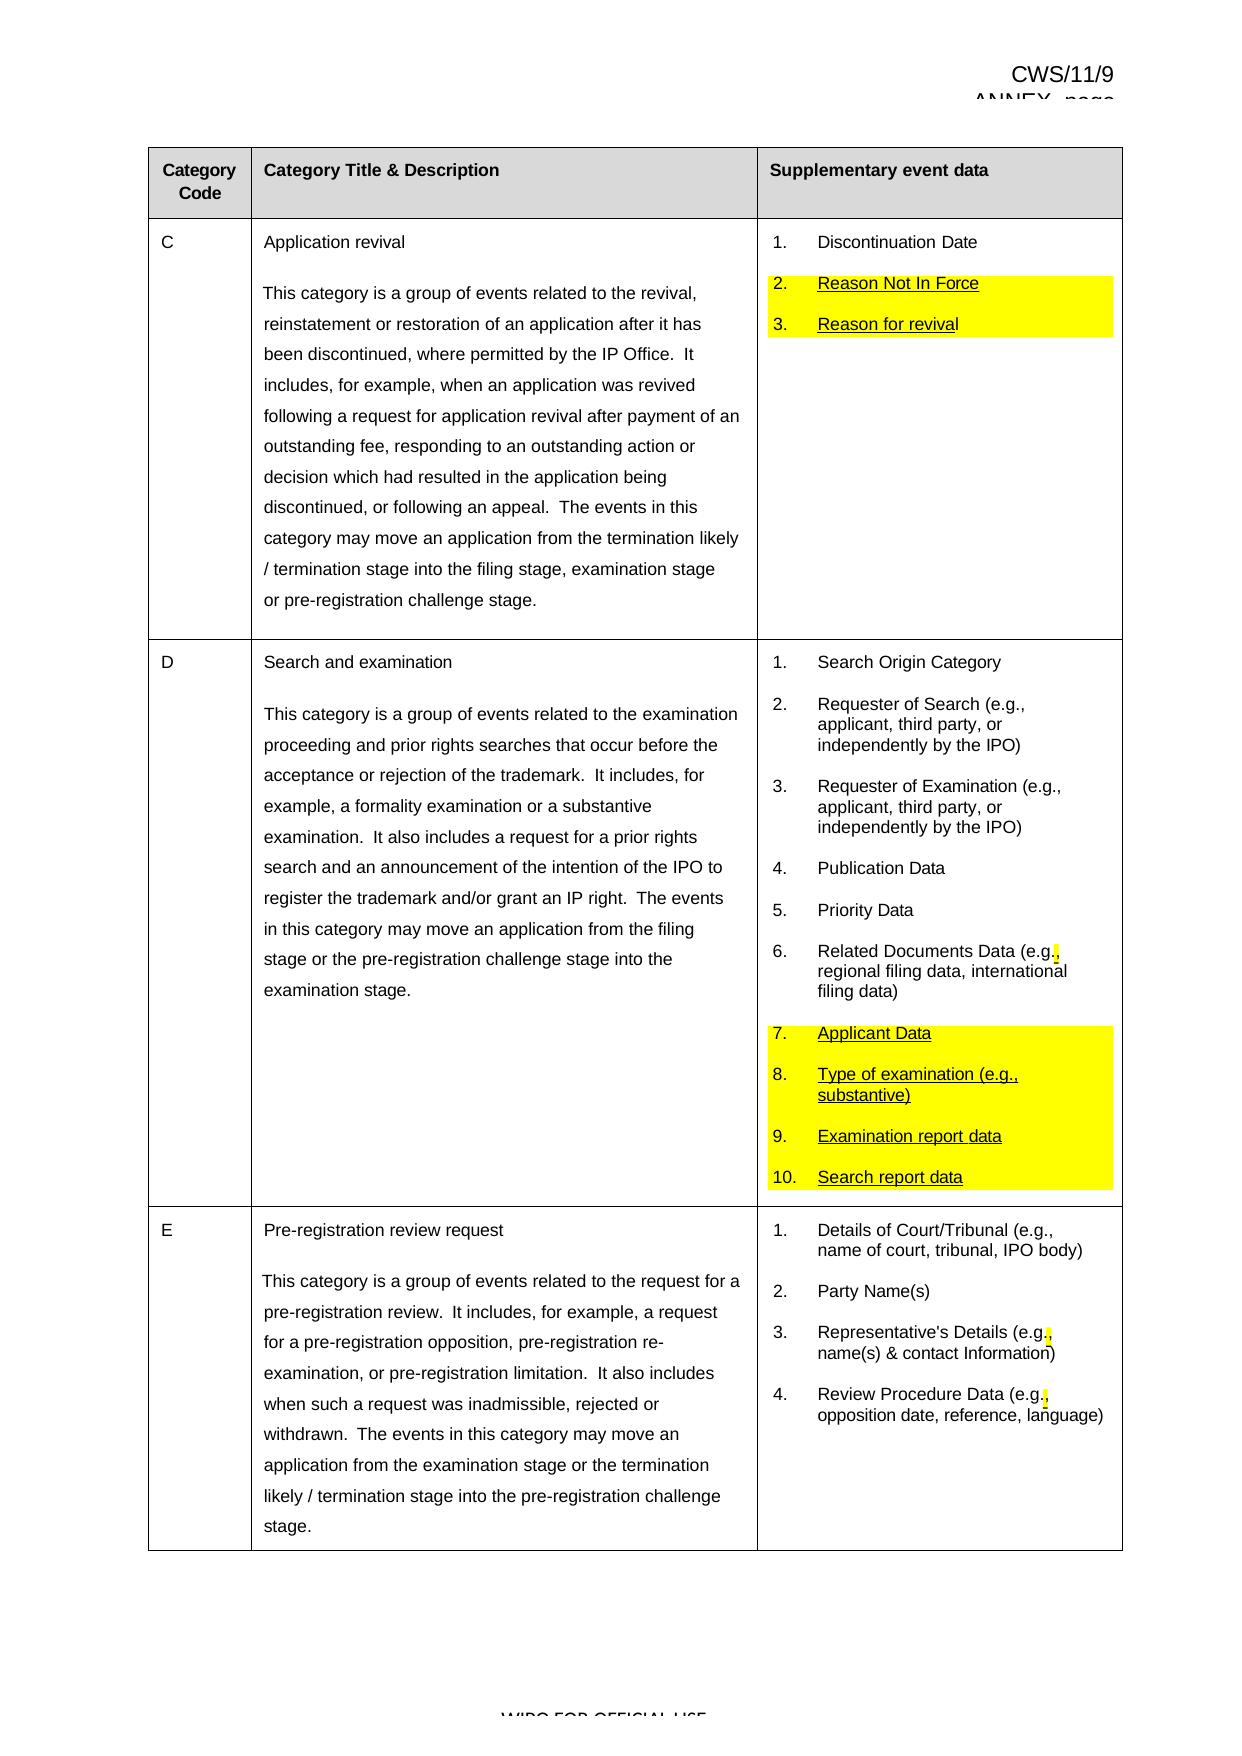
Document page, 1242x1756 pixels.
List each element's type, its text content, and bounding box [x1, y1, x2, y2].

table_cell Search and examination This category is a group of events related to the examination proceeding and prior rights searches that occur before the acceptance or rejection of the trademark. It includes, for example, a formality examination or a substantive examination. It also includes a request for a prior rights search and an announcement of the intention of the IPO to register the trademark and/or grant an IP right. The events in this category may move an application from the filing stage or the pre-registration challenge stage into the examination stage. [252, 640, 757, 1206]
table_header Category Code [149, 148, 251, 218]
table_cell C [149, 219, 251, 639]
table_cell D [149, 640, 251, 1206]
table_cell Pre-registration review request This category is a group of events related to the request for a pre-registration review. It includes, for example, a request for a pre-registration opposition, pre-registration re-examination, or pre-registration limitation. It also includes when such a request was inadmissible, rejected or withdrawn. The events in this category may move an application from the examination stage or the termination likely / termination stage into the pre-registration challenge stage. [252, 1207, 757, 1549]
table_cell Details of Court/Tribunal (e.g., name of court, tribunal, IPO body) Party Name(s) Representative's Details (e.g., name(s) & contact Information) Review Procedure Data (e.g., opposition date, reference, language) [758, 1207, 1122, 1549]
table_header Category Title & Description [252, 148, 757, 218]
table_cell Discontinuation Date Reason Not In Force Reason for revival [758, 219, 1122, 639]
table_cell E [149, 1207, 251, 1549]
table_cell Search Origin Category Requester of Search (e.g., applicant, third party, or independently by the IPO) Requester of Examination (e.g., applicant, third party, or independently by the IPO) Publication Data Priority Data Related Documents Data (e.g., regional filing data, international filing data) Applicant Data Type of examination (e.g., substantive) Examination report data Search report data [758, 640, 1122, 1206]
table_header Supplementary event data [758, 148, 1122, 218]
table_cell Application revival This category is a group of events related to the revival, reinstatement or restoration of an application after it has been discontinued, where permitted by the IP Office. It includes, for example, when an application was revived following a request for application revival after payment of an outstanding fee, responding to an outstanding action or decision which had resulted in the application being discontinued, or following an appeal. The events in this category may move an application from the termination likely / termination stage into the filing stage, examination stage or pre-registration challenge stage. [252, 219, 757, 639]
